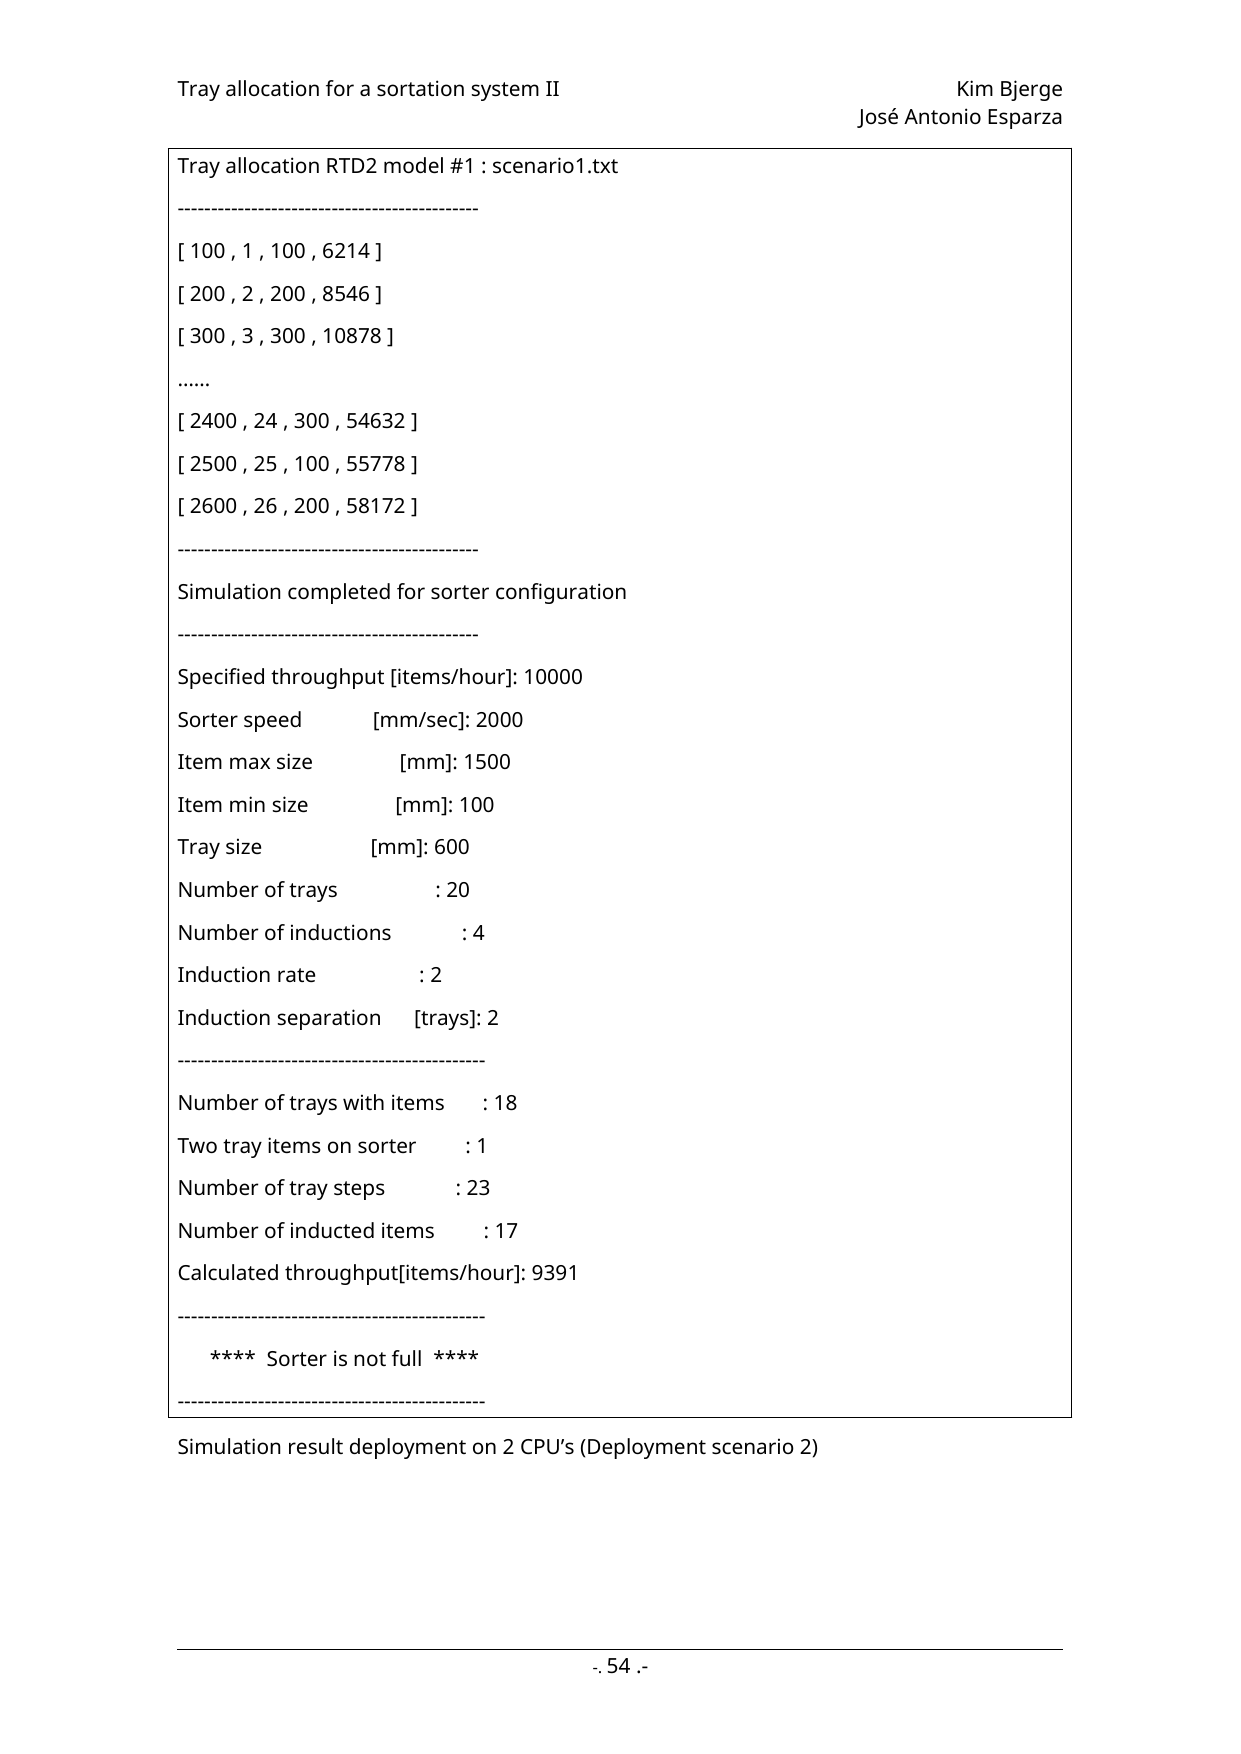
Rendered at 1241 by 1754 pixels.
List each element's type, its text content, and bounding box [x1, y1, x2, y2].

text Number of trays : 20 [169, 872, 1071, 903]
text ---------------------------------------------- [169, 1298, 1071, 1329]
text Tray allocation RTD2 model #1 : scenario1.txt [169, 149, 1071, 179]
text ---------------------------------------------- [169, 1042, 1071, 1074]
text --------------------------------------------- [169, 616, 1071, 648]
text …… [169, 361, 1071, 392]
text Number of trays with items : 18 [169, 1085, 1071, 1117]
text Induction separation [trays]: 2 [169, 1000, 1071, 1031]
text Item min size [mm]: 100 [169, 787, 1071, 818]
text Sorter speed [mm/sec]: 2000 [169, 702, 1071, 733]
text [ 2500 , 25 , 100 , 55778 ] [169, 446, 1071, 477]
text [ 300 , 3 , 300 , 10878 ] [169, 318, 1071, 350]
text --------------------------------------------- [169, 531, 1071, 563]
text Calculated throughput[items/hour]: 9391 [169, 1255, 1071, 1287]
text **** Sorter is not full **** [169, 1341, 1071, 1372]
text [ 2600 , 26 , 200 , 58172 ] [169, 488, 1071, 520]
text Number of tray steps : 23 [169, 1170, 1071, 1202]
text Two tray items on sorter : 1 [169, 1128, 1071, 1159]
text [ 200 , 2 , 200 , 8546 ] [169, 276, 1071, 307]
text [169, 190, 1071, 222]
text Specified throughput [items/hour]: 10000 [169, 659, 1071, 691]
text Simulation completed for sorter configuration [169, 574, 1071, 605]
text ---------------------------------------------- [169, 1383, 1071, 1417]
text Number of inductions : 4 [169, 914, 1071, 946]
text Tray size [mm]: 600 [169, 829, 1071, 861]
text Item max size [mm]: 1500 [169, 744, 1071, 776]
text Induction rate : 2 [169, 957, 1071, 989]
text [ 100 , 1 , 100 , 6214 ] [169, 233, 1071, 264]
text [ 2400 , 24 , 300 , 54632 ] [169, 403, 1071, 435]
text Simulation result deployment on 2 CPU’s (Deployment scenario 2) [177, 1432, 1063, 1461]
text Number of inducted items : 17 [169, 1213, 1071, 1244]
